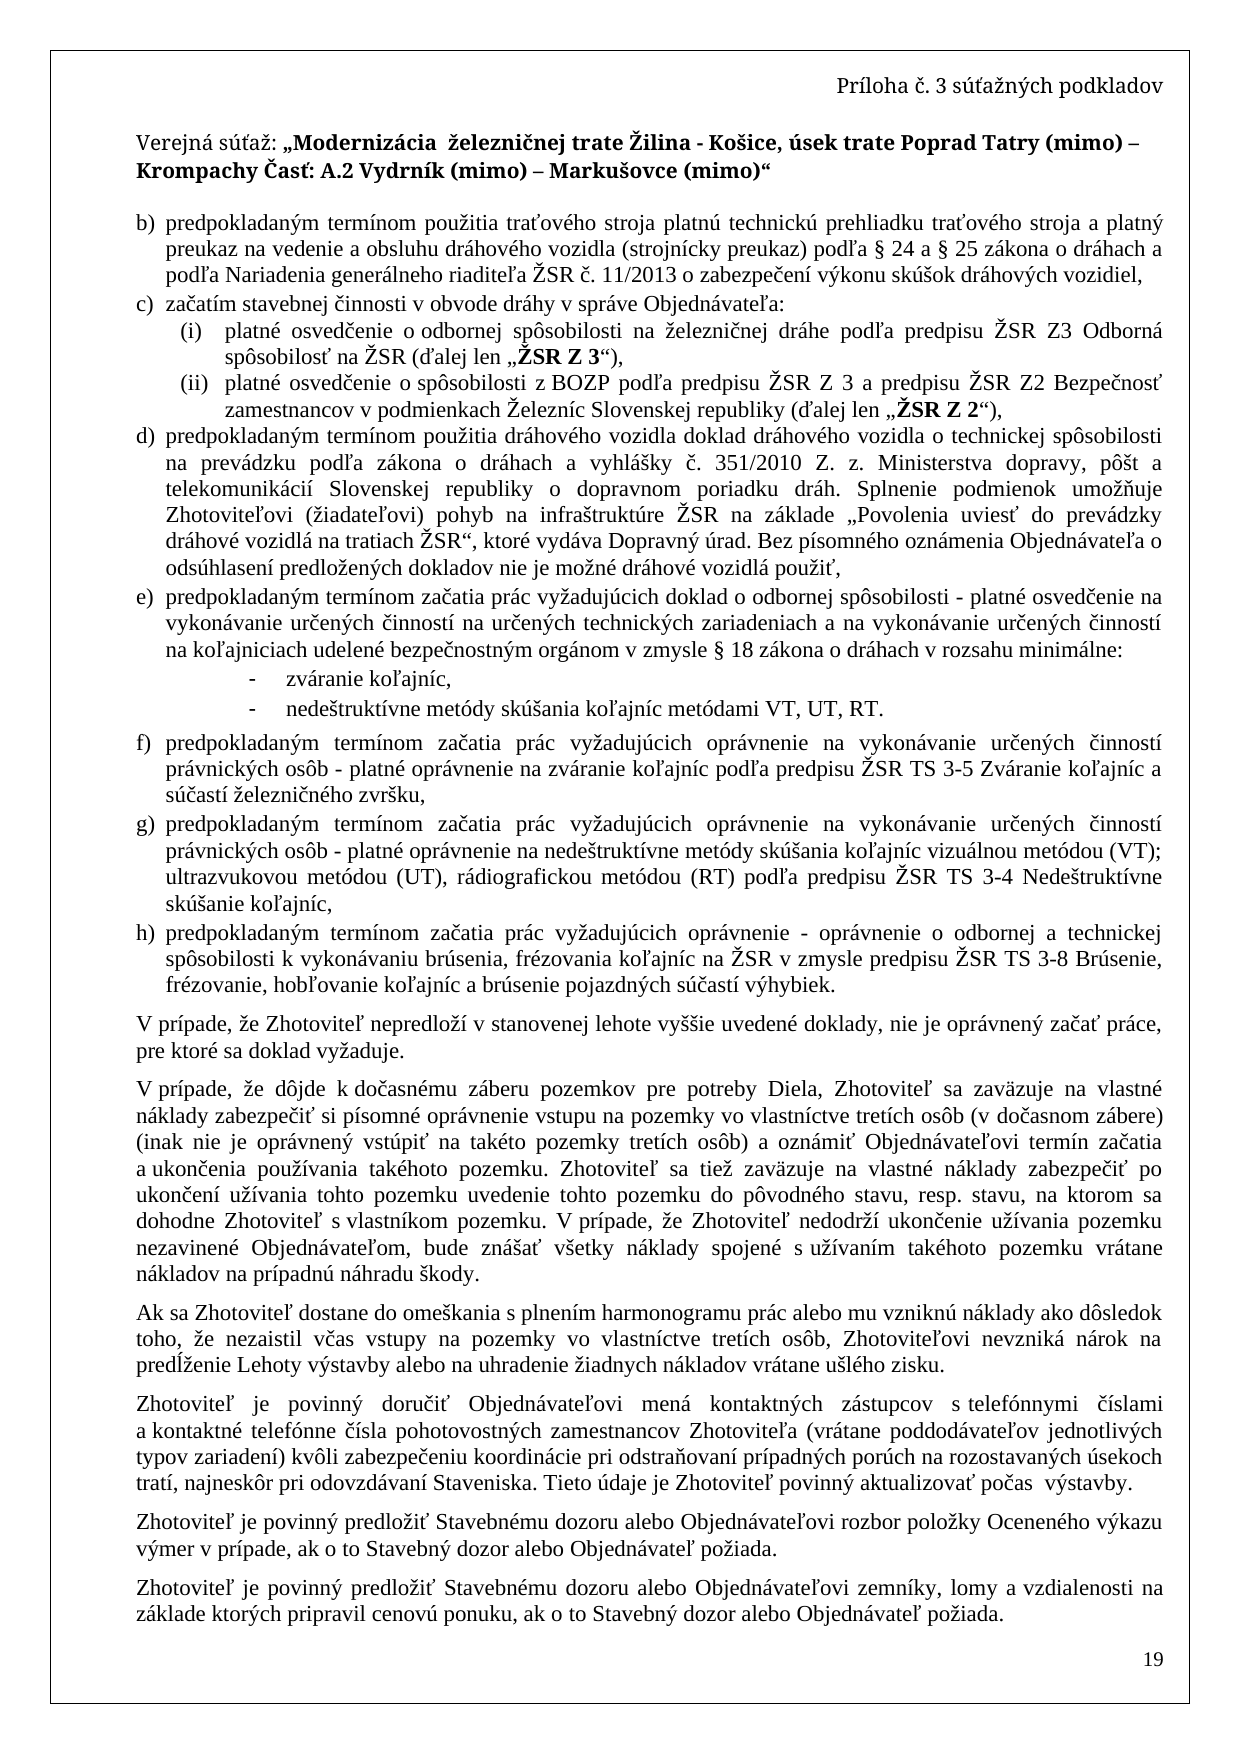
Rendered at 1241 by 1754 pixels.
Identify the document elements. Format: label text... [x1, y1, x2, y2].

text Zhotoviteľ je povinný doručiť Objednávateľovi mená kontaktných zástupcov s telefónnymi číslami a kontaktné telefónne čísla pohotovostných zamestnancov Zhotoviteľa (vrátane poddodávateľov jednotlivých typov zariadení) kvôli zabezpečeniu koordinácie pri odstraňovaní prípadných porúch na rozostavaných úsekoch tratí, najneskôr pri odovzdávaní Staveniska. Tieto údaje je Zhotoviteľ povinný aktualizovať počas výstavby. [136, 1390, 1163, 1496]
list začatím stavebnej činnosti v obvode dráhy v správe Objednávateľa: [136, 290, 1163, 317]
list zváranie koľajníc, [248, 665, 1163, 691]
list predpokladaným termínom použitia dráhového vozidla doklad dráhového vozidla o technickej spôsobilosti na prevádzku podľa zákona o dráhach a vyhlášky č. 351/2010 Z. z. Ministerstva dopravy, pôšt a telekomunikácií Slovenskej republiky o dopravnom poriadku dráh. Splnenie podmienok umožňuje Zhotoviteľovi (žiadateľovi) pohyb na infraštruktúre ŽSR na základe „Povolenia uviesť do prevádzky dráhové vozidlá na tratiach ŽSR“, ktoré vydáva Dopravný úrad. Bez písomného oznámenia Objednávateľa o odsúhlasení predložených dokladov nie je možné dráhové vozidlá použiť, [136, 422, 1163, 580]
text Ak sa Zhotoviteľ dostane do omeškania s plnením harmonogramu prác alebo mu vzniknú náklady ako dôsledok toho, že nezaistil včas vstupy na pozemky vo vlastníctve tretích osôb, Zhotoviteľovi nevzniká nárok na predĺženie Lehoty výstavby alebo na uhradenie žiadnych nákladov vrátane ušlého zisku. [136, 1299, 1163, 1378]
text (i) platné osvedčenie o odbornej spôsobilosti na železničnej dráhe podľa predpisu ŽSR Z3 Odborná spôsobilosť na ŽSR (ďalej len „ŽSR Z 3“), [180, 317, 1163, 369]
list predpokladaným termínom začatia prác vyžadujúcich oprávnenie na vykonávanie určených činností právnických osôb - platné oprávnenie na nedeštruktívne metódy skúšania koľajníc vizuálnou metódou (VT); ultrazvukovou metódou (UT), rádiografickou metódou (RT) podľa predpisu ŽSR TS 3-4 Nedeštruktívne skúšanie koľajníc, [136, 811, 1163, 916]
text Zhotoviteľ je povinný predložiť Stavebnému dozoru alebo Objednávateľovi rozbor položky Oceneného výkazu výmer v prípade, ak o to Stavebný dozor alebo Objednávateľ požiada. [136, 1508, 1163, 1561]
list nedeštruktívne metódy skúšania koľajníc metódami VT, UT, RT. [248, 695, 1163, 722]
list predpokladaným termínom začatia prác vyžadujúcich doklad o odbornej spôsobilosti - platné osvedčenie na vykonávanie určených činností na určených technických zariadeniach a na vykonávanie určených činností na koľajniciach udelené bezpečnostným orgánom v zmysle § 18 zákona o dráhach v rozsahu minimálne: [136, 583, 1163, 662]
list predpokladaným termínom začatia prác vyžadujúcich oprávnenie - oprávnenie o odbornej a technickej spôsobilosti k vykonávaniu brúsenia, frézovania koľajníc na ŽSR v zmysle predpisu ŽSR TS 3-8 Brúsenie, frézovanie, hobľovanie koľajníc a brúsenie pojazdných súčastí výhybiek. [136, 919, 1163, 998]
text (ii) platné osvedčenie o spôsobilosti z BOZP podľa predpisu ŽSR Z 3 a predpisu ŽSR Z2 Bezpečnosť zamestnancov v podmienkach Železníc Slovenskej republiky (ďalej len „ŽSR Z 2“), [180, 369, 1163, 422]
text V prípade, že dôjde k dočasnému záberu pozemkov pre potreby Diela, Zhotoviteľ sa zaväzuje na vlastné náklady zabezpečiť si písomné oprávnenie vstupu na pozemky vo vlastníctve tretích osôb (v dočasnom zábere) (inak nie je oprávnený vstúpiť na takéto pozemky tretích osôb) a oznámiť Objednávateľovi termín začatia a ukončenia používania takéhoto pozemku. Zhotoviteľ sa tiež zaväzuje na vlastné náklady zabezpečiť po ukončení užívania tohto pozemku uvedenie tohto pozemku do pôvodného stavu, resp. stavu, na ktorom sa dohodne Zhotoviteľ s vlastníkom pozemku. V prípade, že Zhotoviteľ nedodrží ukončenie užívania pozemku nezavinené Objednávateľom, bude znášať všetky náklady spojené s užívaním takéhoto pozemku vrátane nákladov na prípadnú náhradu škody. [136, 1076, 1163, 1286]
list predpokladaným termínom použitia traťového stroja platnú technickú prehliadku traťového stroja a platný preukaz na vedenie a obsluhu dráhového vozidla (strojnícky preukaz) podľa § 24 a § 25 zákona o dráhach a podľa Nariadenia generálneho riaditeľa ŽSR č. 11/2013 o zabezpečení výkonu skúšok dráhových vozidiel, [136, 208, 1163, 288]
text Zhotoviteľ je povinný predložiť Stavebnému dozoru alebo Objednávateľovi zemníky, lomy a vzdialenosti na základe ktorých pripravil cenovú ponuku, ak o to Stavebný dozor alebo Objednávateľ požiada. [136, 1573, 1163, 1626]
text V prípade, že Zhotoviteľ nepredloží v stanovenej lehote vyššie uvedené doklady, nie je oprávnený začať práce, pre ktoré sa doklad vyžaduje. [136, 1010, 1163, 1063]
list predpokladaným termínom začatia prác vyžadujúcich oprávnenie na vykonávanie určených činností právnických osôb - platné oprávnenie na zváranie koľajníc podľa predpisu ŽSR TS 3-5 Zváranie koľajníc a súčastí železničného zvršku, [136, 729, 1163, 808]
